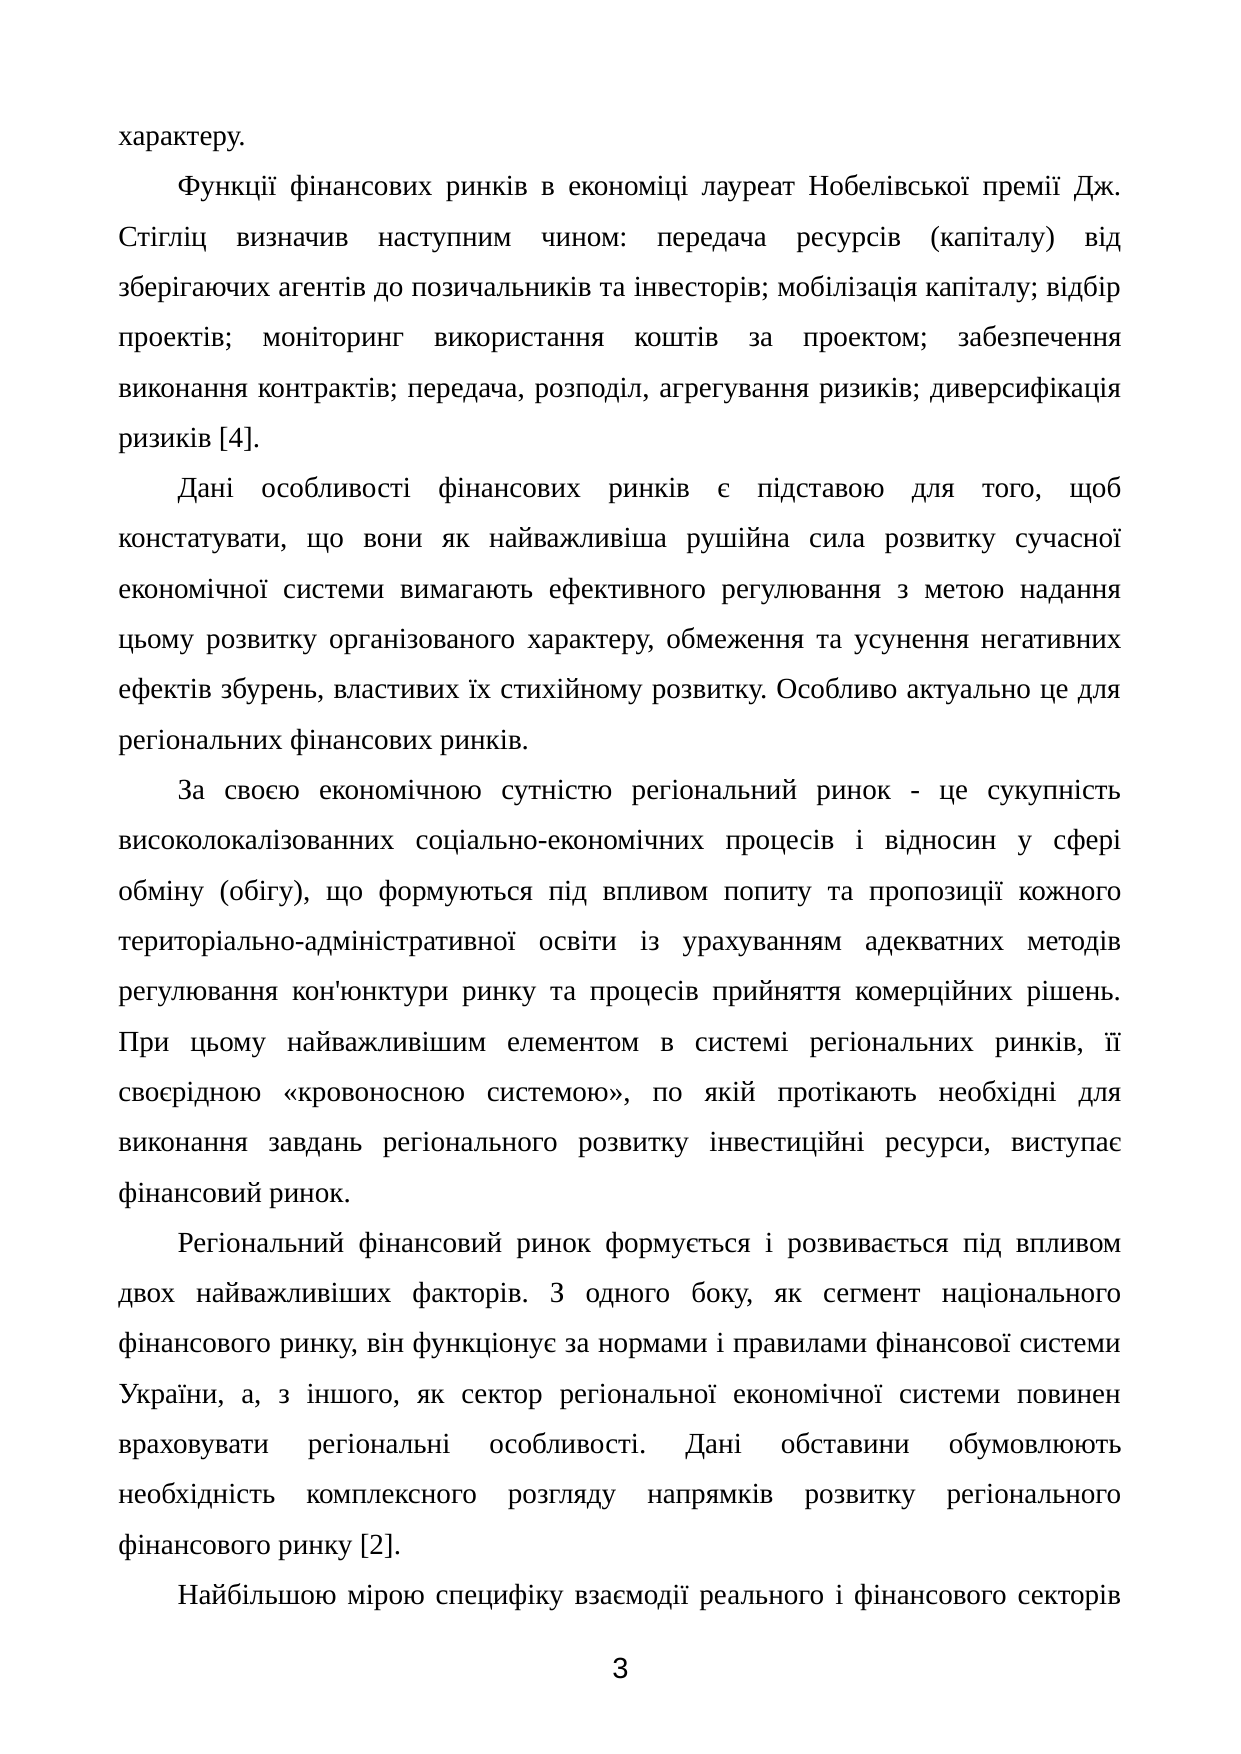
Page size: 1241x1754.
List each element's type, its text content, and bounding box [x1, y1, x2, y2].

text Регіональний фінансовий ринок формується і розвивається під впливом двох найважливіших факторів. З одного боку, як сегмент національного фінансового ринку, він функціонує за нормами і правилами фінансової системи України, а, з іншого, як сектор регіональної економічної системи повинен враховувати регіональні особливості. Дані обставини обумовлюють необхідність комплексного розгляду напрямків розвитку регіонального фінансового ринку [2]. [118, 1225, 1122, 1560]
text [118, 1577, 1122, 1611]
text Функції фінансових ринків в економіці лауреат Нобелівської премії Дж. Стігліц визначив наступним чином: передача ресурсів (капіталу) від зберігаючих агентів до позичальників та інвесторів; мобілізація капіталу; відбір проектів; моніторинг використання коштів за проектом; забезпечення виконання контрактів; передача, розподіл, агрегування ризиків; диверсифікація ризиків [4]. [118, 168, 1122, 453]
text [118, 118, 1122, 152]
text За своєю економічною сутністю регіональний ринок - це сукупність високолокалізованних соціально-економічних процесів і відносин у сфері обміну (обігу), що формуються під впливом попиту та пропозиції кожного територіально-адміністративної освіти із урахуванням адекватних методів регулювання кон'юнктури ринку та процесів прийняття комерційних рішень. При цьому найважливішим елементом в системі регіональних ринків, її своєрідною «кровоносною системою», по якій протікають необхідні для виконання завдань регіонального розвитку інвестиційні ресурси, виступає фінансовий ринок. [118, 772, 1122, 1208]
text Дані особливості фінансових ринків є підставою для того, щоб констатувати, що вони як найважливіша рушійна сила розвитку сучасної економічної системи вимагають ефективного регулювання з метою надання цьому розвитку організованого характеру, обмеження та усунення негативних ефектів збурень, властивих їх стихійному розвитку. Особливо актуально це для регіональних фінансових ринків. [118, 470, 1122, 755]
